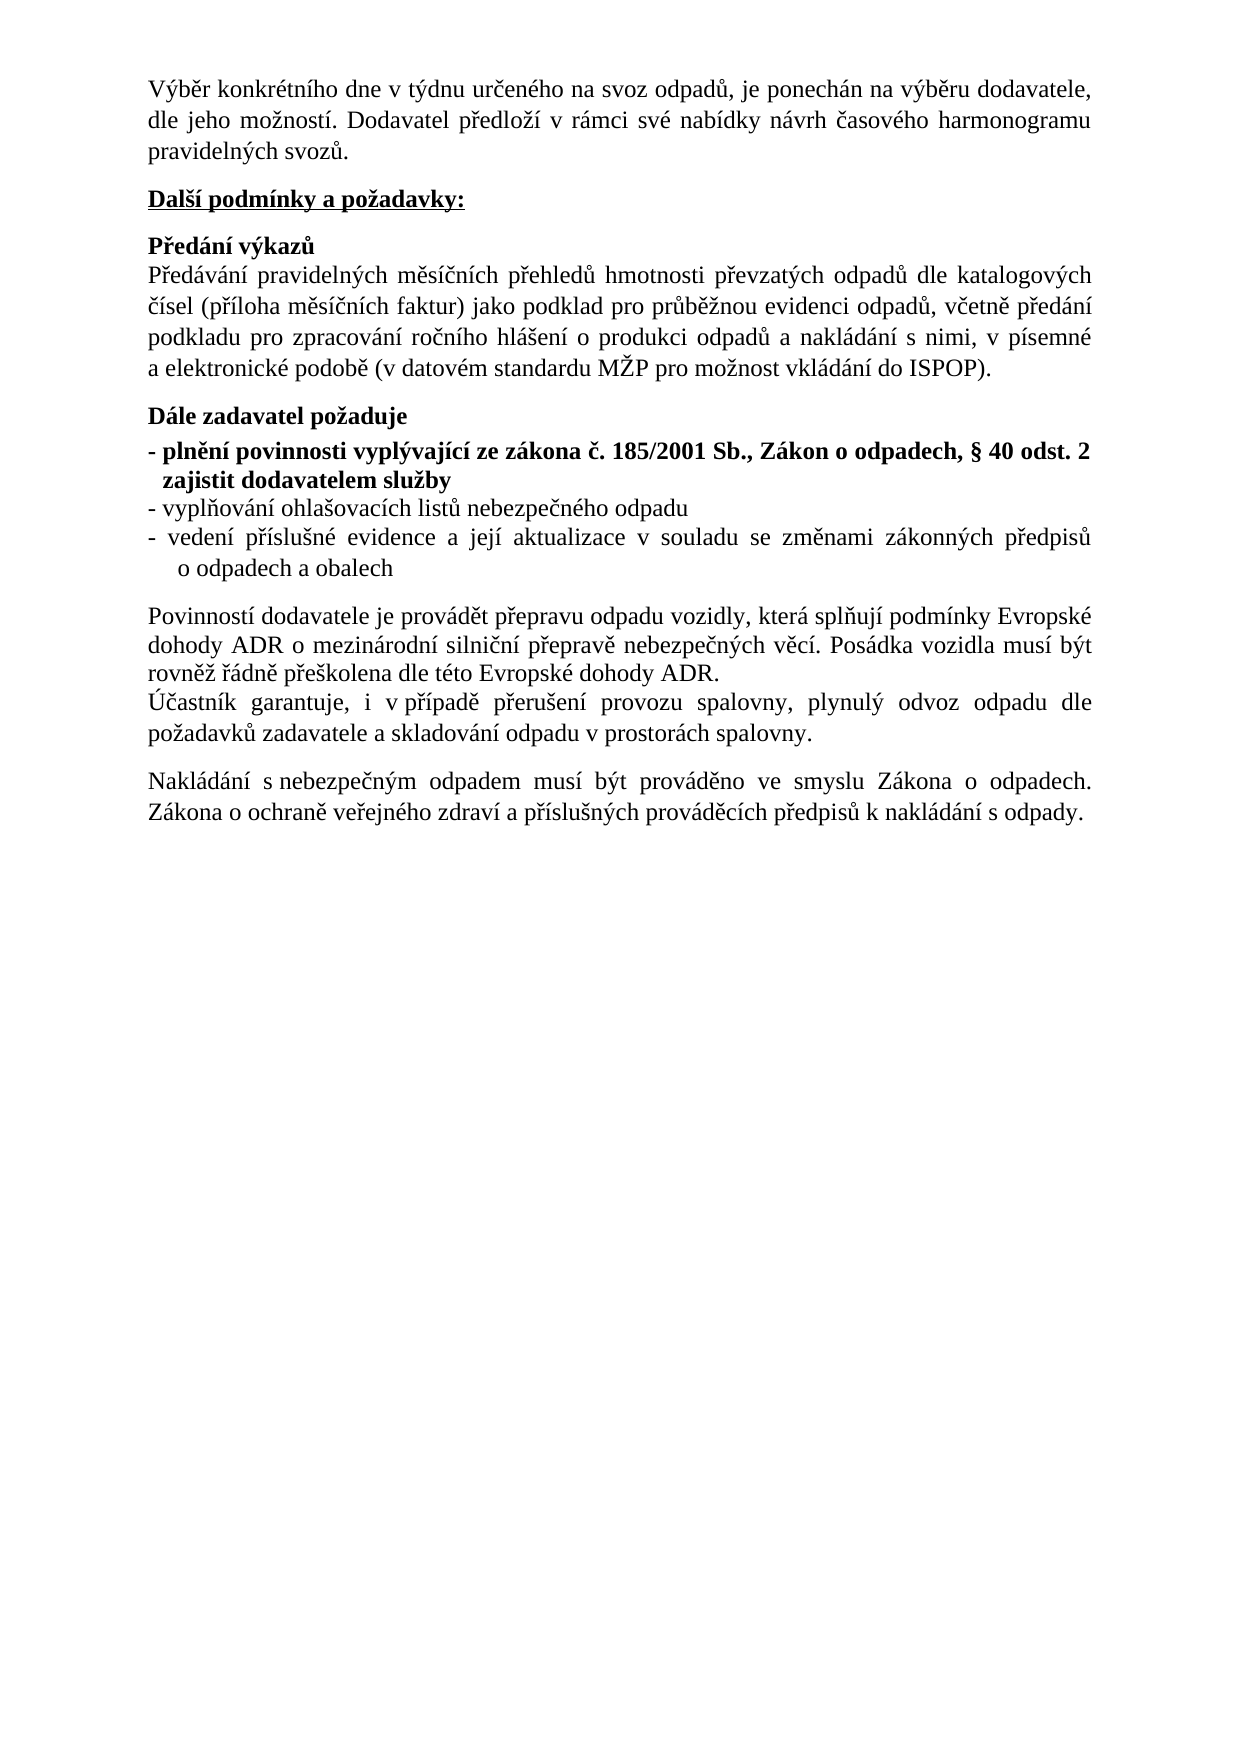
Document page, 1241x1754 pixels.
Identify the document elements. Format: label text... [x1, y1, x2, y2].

text Výběr konkrétního dne v týdnu určeného na svoz odpadů, je ponechán na výběru dodavatele, dle jeho možností. Dodavatel předloží v rámci své nabídky návrh časového harmonogramu pravidelných svozů. [148, 74, 1093, 165]
text Další podmínky a požadavky: [148, 184, 1093, 212]
text Předání výkazů [148, 231, 1093, 260]
text - vyplňování ohlašovacích listů nebezpečného odpadu [148, 493, 1093, 522]
text Předávání pravidelných měsíčních přehledů hmotnosti převzatých odpadů dle katalogových čísel (příloha měsíčních faktur) jako podklad pro průběžnou evidenci odpadů, včetně předání podkladu pro zpracování ročního hlášení o produkci odpadů a nakládání s nimi, v písemné a elektronické podobě (v datovém standardu MŽP pro možnost vkládání do ISPOP). [148, 260, 1093, 382]
text - plnění povinnosti vyplývající ze zákona č. 185/2001 Sb., Zákon o odpadech, § 40 odst. 2 zajistit dodavatelem služby [148, 436, 1093, 493]
text - vedení příslušné evidence a její aktualizace v souladu se změnami zákonných předpisů o odpadech a obalech [148, 522, 1093, 582]
text Nakládání s nebezpečným odpadem musí být prováděno ve smyslu Zákona o odpadech. Zákona o ochraně veřejného zdraví a příslušných prováděcích předpisů k nakládání s odpady. [148, 766, 1093, 826]
text Účastník garantuje, i v případě přerušení provozu spalovny, plynulý odvoz odpadu dle požadavků zadavatele a skladování odpadu v prostorách spalovny. [148, 687, 1093, 747]
text Dále zadavatel požaduje [148, 401, 1093, 430]
text Povinností dodavatele je provádět přepravu odpadu vozidly, která splňují podmínky Evropské dohody ADR o mezinárodní silniční přepravě nebezpečných věcí. Posádka vozidla musí být rovněž řádně přeškolena dle této Evropské dohody ADR. [148, 601, 1093, 687]
